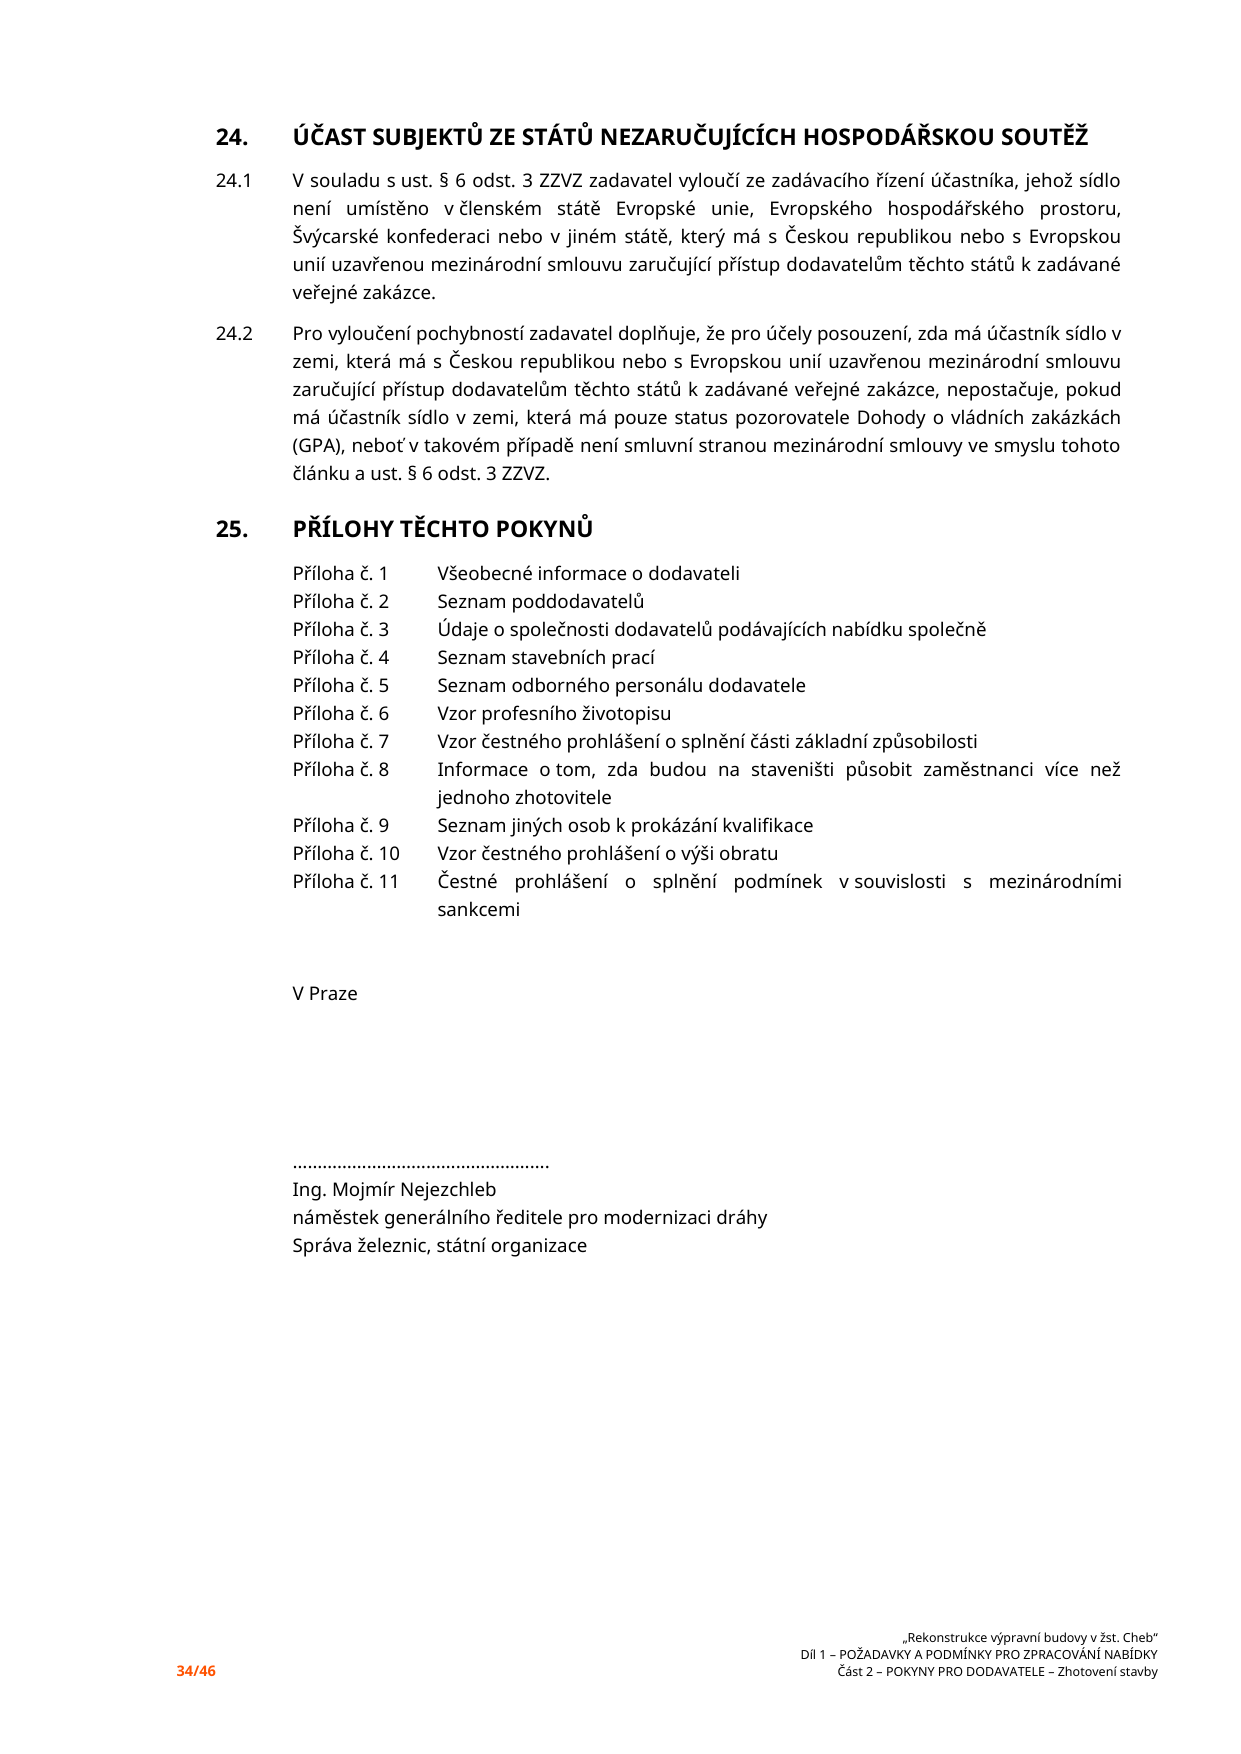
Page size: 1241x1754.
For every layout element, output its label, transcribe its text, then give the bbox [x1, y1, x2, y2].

text Příloha č. 11 Čestné prohlášení o splnění podmínek v souvislosti s mezinárodními sankcemi [292, 868, 1122, 922]
text Příloha č. 10 Vzor čestného prohlášení o výši obratu [292, 840, 1122, 866]
text Příloha č. 1 Všeobecné informace o dodavateli [292, 560, 1122, 586]
text Příloha č. 7 Vzor čestného prohlášení o splnění části základní způsobilosti [292, 728, 1122, 754]
text Příloha č. 5 Seznam odborného personálu dodavatele [292, 672, 1122, 698]
text Pro vyloučení pochybností zadavatel doplňuje, že pro účely posouzení, zda má účastník sídlo v zemi, která má s Českou republikou nebo s Evropskou unií uzavřenou mezinárodní smlouvu zaručující přístup dodavatelům těchto států k zadávané veřejné zakázce, nepostačuje, pokud má účastník sídlo v zemi, která má pouze status pozorovatele Dohody o vládních zakázkách (GPA), neboť v takovém případě není smluvní stranou mezinárodní smlouvy ve smyslu tohoto článku a ust. § 6 odst. 3 ZZVZ. [216, 320, 1122, 486]
text Příloha č. 3 Údaje o společnosti dodavatelů podávajících nabídku společně [292, 616, 1122, 642]
text Příloha č. 6 Vzor profesního životopisu [292, 700, 1122, 726]
text Příloha č. 2 Seznam poddodavatelů [292, 588, 1122, 614]
text V Praze [292, 980, 1122, 1006]
text Správa železnic, státní organizace [292, 1233, 1122, 1258]
text V souladu s ust. § 6 odst. 3 ZZVZ zadavatel vyloučí ze zadávacího řízení účastníka, jehož sídlo není umístěno v členském státě Evropské unie, Evropského hospodářského prostoru, Švýcarské konfederaci nebo v jiném státě, který má s Českou republikou nebo s Evropskou unií uzavřenou mezinárodní smlouvu zaručující přístup dodavatelům těchto států k zadávané veřejné zakázce. [216, 167, 1122, 305]
text PŘÍLOHY TĚCHTO POKYNŮ [216, 513, 1122, 544]
text Příloha č. 8 Informace o tom, zda budou na staveništi působit zaměstnanci více než jednoho zhotovitele [292, 756, 1122, 810]
text náměstek generálního ředitele pro modernizaci dráhy [292, 1204, 1122, 1230]
text Účast subjektů ze států nezaručujících hospodářskou soutěŽ [216, 121, 1122, 152]
text Příloha č. 4 Seznam stavebních prací [292, 644, 1122, 670]
text Příloha č. 9 Seznam jiných osob k prokázání kvalifikace [292, 812, 1122, 838]
text Ing. Mojmír Nejezchleb [292, 1177, 1122, 1202]
text ……………………………………………. [292, 1148, 1122, 1174]
